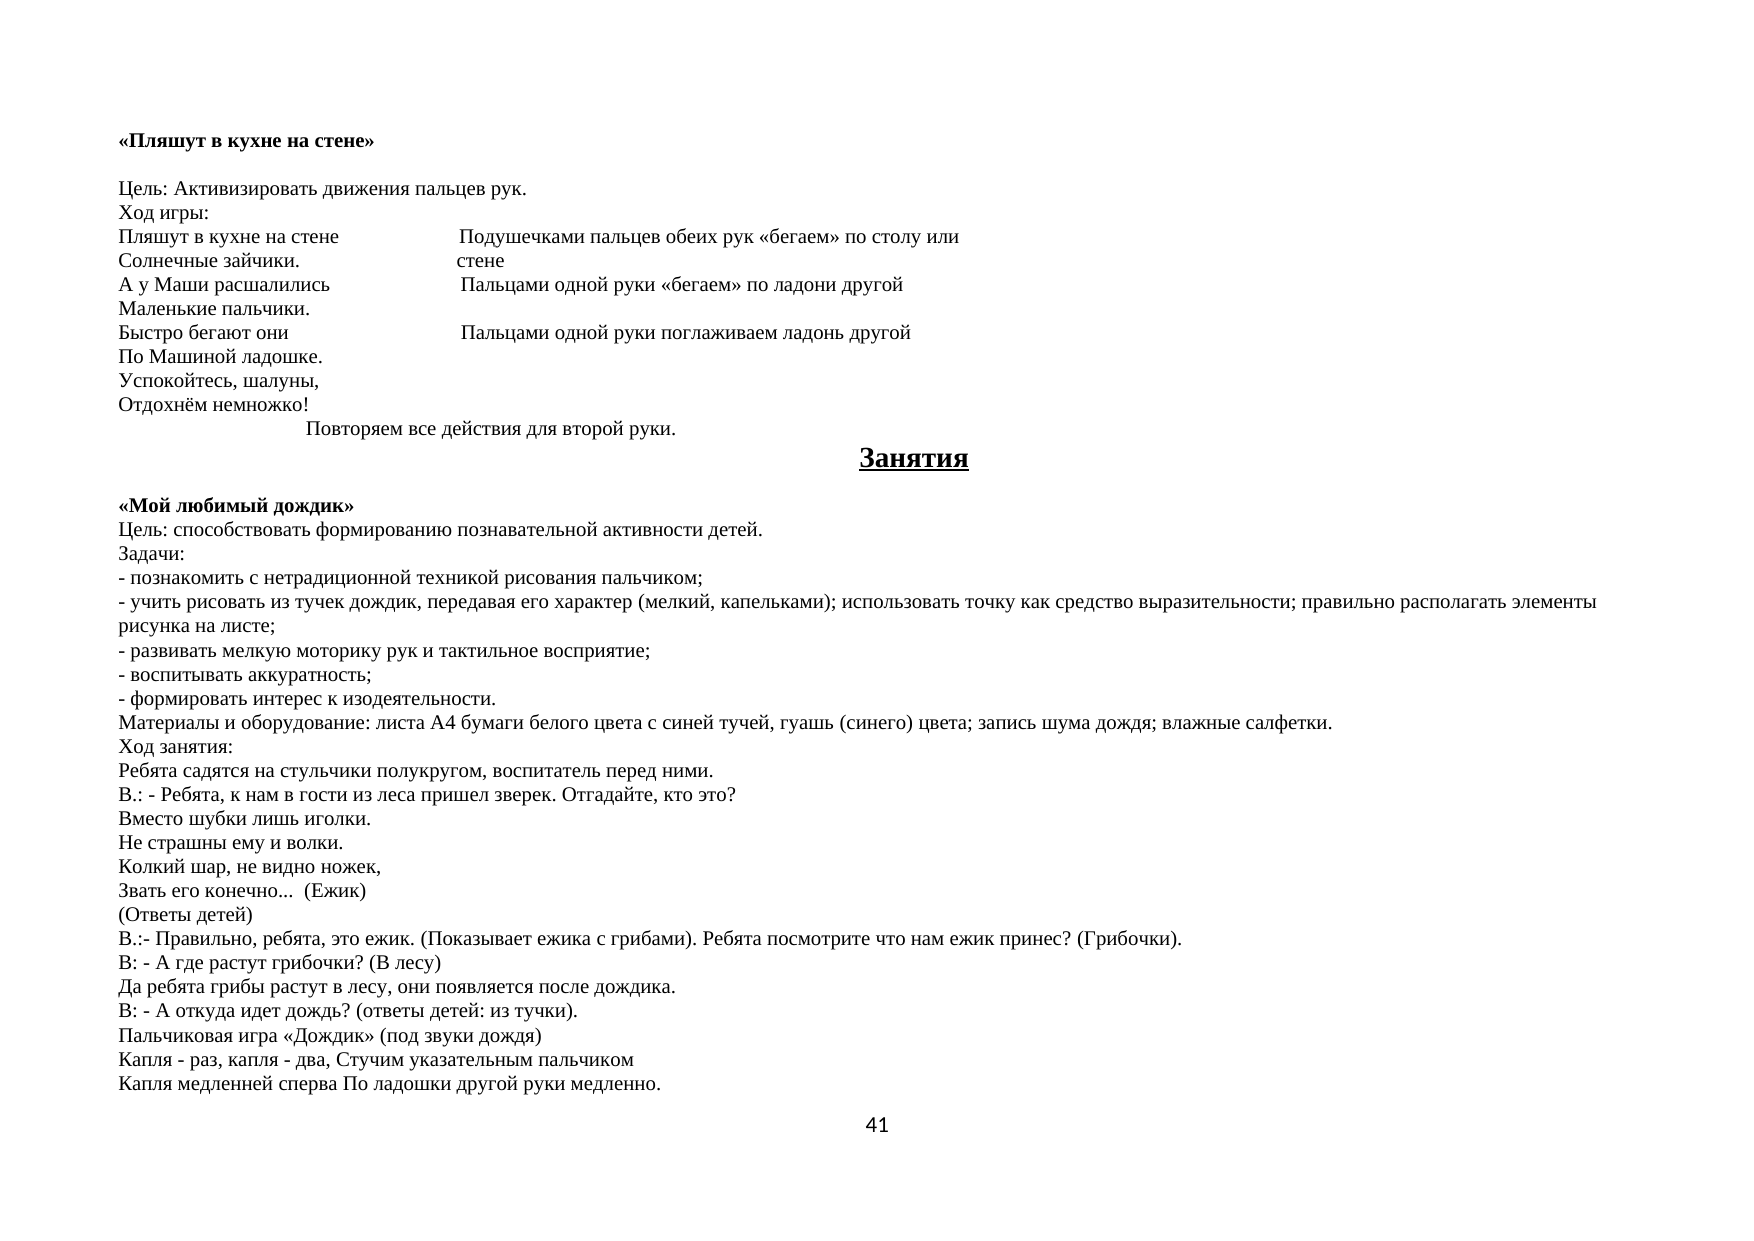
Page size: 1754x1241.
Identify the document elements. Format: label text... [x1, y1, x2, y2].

text В: - А где растут грибочки? (В лесу) [118, 950, 1636, 974]
text По Машиной ладошке. [118, 344, 1636, 368]
text Цель: Активизировать движения пальцев рук. [118, 176, 1636, 200]
text - воспитывать аккуратность; [118, 662, 1636, 686]
text Задачи: [118, 541, 1636, 565]
text - познакомить с нетрадиционной техникой рисования пальчиком; [118, 565, 1636, 589]
text Пальчиковая игра «Дождик» (под звуки дождя) [118, 1022, 1636, 1047]
text В.: - Ребята, к нам в гости из леса пришел зверек. Отгадайте, кто это? [118, 782, 1636, 806]
text Повторяем все действия для второй руки. [118, 416, 1636, 440]
text - развивать мелкую моторику рук и тактильное восприятие; [118, 637, 1636, 662]
text Материалы и оборудование: листа А4 бумаги белого цвета с синей тучей, гуашь (синего) цвета; запись шума дождя; влажные салфетки. [118, 710, 1636, 734]
text Быстро бегают они Пальцами одной руки поглаживаем ладонь другой [118, 320, 1636, 344]
text В: - А откуда идет дождь? (ответы детей: из тучки). [118, 998, 1636, 1022]
text Успокойтесь, шалуны, [118, 368, 1636, 392]
text «Пляшут в кухне на стене» [118, 127, 1636, 152]
text - формировать интерес к изодеятельности. [118, 686, 1636, 710]
text Не страшны ему и волки. [118, 830, 1636, 854]
text Вместо шубки лишь иголки. [118, 806, 1636, 830]
text Цель: способствовать формированию познавательной активности детей. [118, 517, 1636, 541]
text (Ответы детей) [118, 902, 1636, 926]
text Звать его конечно... (Ежик) [118, 878, 1636, 902]
text Колкий шар, не видно ножек, [118, 854, 1636, 878]
text Отдохнём немножко! [118, 392, 1636, 416]
text Маленькие пальчики. [118, 296, 1636, 320]
text Занятия [118, 440, 1636, 474]
text А у Маши расшалились Пальцами одной руки «бегаем» по ладони другой [118, 272, 1636, 296]
text Ход игры: [118, 200, 1636, 224]
text Солнечные зайчики. стене [118, 248, 1636, 272]
text Ход занятия: [118, 734, 1636, 758]
text Ребята садятся на стульчики полукругом, воспитатель перед ними. [118, 758, 1636, 782]
text - учить рисовать из тучек дождик, передавая его характер (мелкий, капельками); использовать точку как средство выразительности; правильно располагать элементы рисунка на листе; [118, 589, 1636, 637]
text Капля медленней сперва По ладошки другой руки медленно. [118, 1071, 1636, 1095]
text Капля - раз, капля - два, Стучим указательным пальчиком [118, 1047, 1636, 1071]
text В.:- Правильно, ребята, это ежик. (Показывает ежика с грибами). Ребята посмотрите что нам ежик принес? (Грибочки). [118, 926, 1636, 950]
text «Мой любимый дождик» [118, 493, 1636, 517]
text Да ребята грибы растут в лесу, они появляется после дождика. [118, 974, 1636, 998]
text Пляшут в кухне на стене Подушечками пальцев обеих рук «бегаем» по столу или [118, 224, 1636, 248]
